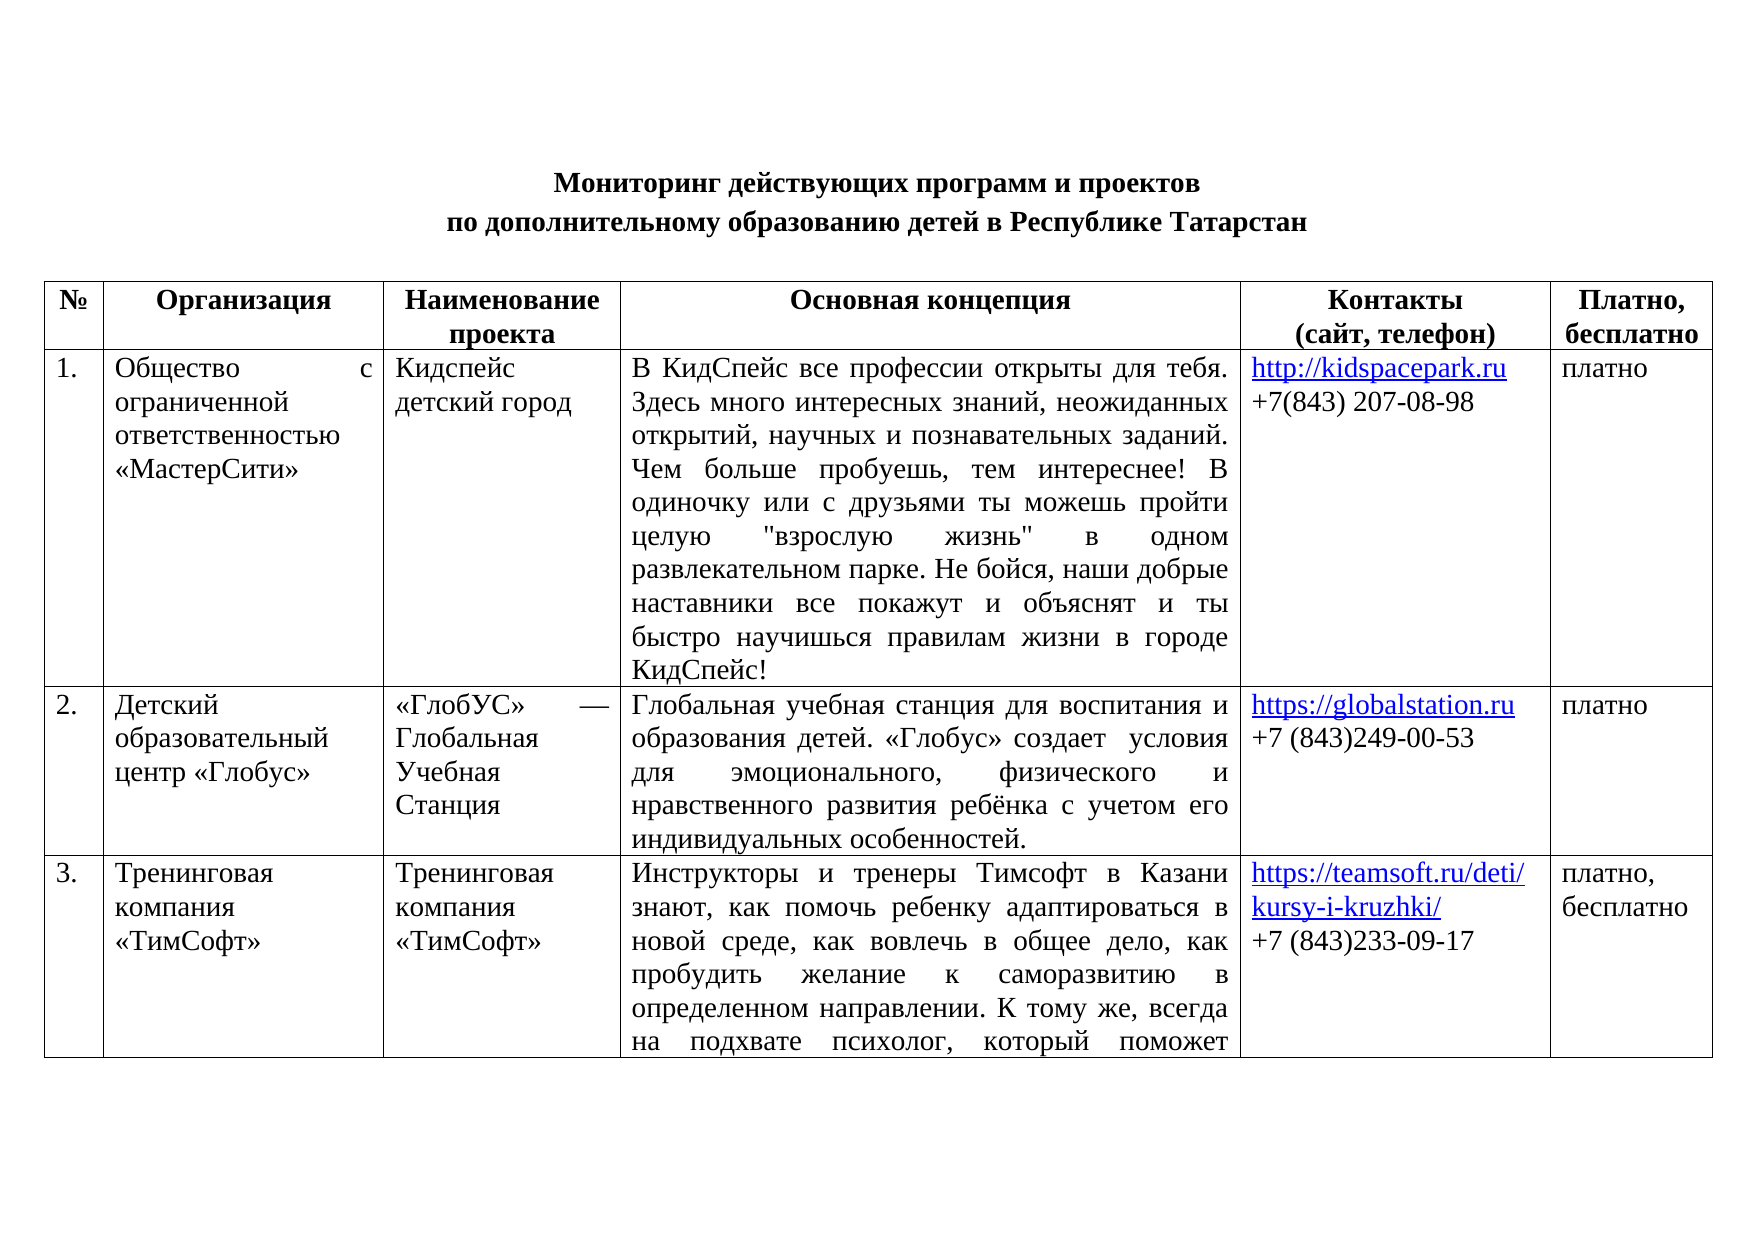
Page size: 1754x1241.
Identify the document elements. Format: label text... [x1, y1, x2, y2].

table_cell платно [1551, 350, 1712, 686]
table_header Платно, бесплатно [1551, 282, 1712, 349]
table_cell https://globalstation.ru +7 (843)249-00-53 [1241, 687, 1550, 854]
table_cell Глобальная учебная станция для воспитания и образования детей. «Глобус» создает условия для эмоционального, физического и нравственного развития ребёнка с учетом его индивидуальных особенностей. [621, 687, 1240, 854]
table_header Организация [104, 282, 383, 349]
table_cell 1. [45, 350, 103, 686]
table_header Наименование проекта [384, 282, 620, 349]
table_cell платно, бесплатно [1551, 856, 1712, 1057]
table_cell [384, 856, 620, 1057]
table_cell http://kidspacepark.ru +7(843) 207-08-98 [1241, 350, 1550, 686]
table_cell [104, 856, 383, 1057]
table_cell Детский образовательный центр «Глобус» [104, 687, 383, 854]
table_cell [621, 856, 1240, 1057]
table_cell В КидСпейс все профессии открыты для тебя. Здесь много интересных знаний, неожиданных открытий, научных и познавательных заданий. Чем больше пробуешь, тем интереснее! В одиночку или с друзьями ты можешь пройти целую "взрослую жизнь" в одном развлекательном парке. Не бойся, наши добрые наставники все покажут и объяснят и ты быстро научишься правилам жизни в городе КидСпейс! [621, 350, 1240, 686]
table_cell 2. [45, 687, 103, 854]
table_header Основная концепция [621, 282, 1240, 349]
text Мониторинг действующих программ и проектов [118, 166, 1636, 199]
table_cell платно [1551, 687, 1712, 854]
text по дополнительному образованию детей в Республике Татарстан [118, 204, 1636, 238]
table_cell Общество с ограниченной ответственностью «МастерСити» [104, 350, 383, 686]
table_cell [1241, 856, 1550, 1057]
table_header № [45, 282, 103, 349]
table_cell Кидспейс детский город [384, 350, 620, 686]
table_cell «ГлобУС» ― Глобальная Учебная Станция [384, 687, 620, 854]
table_cell 3. [45, 856, 103, 1057]
table_header Контакты (сайт, телефон) [1241, 282, 1550, 349]
